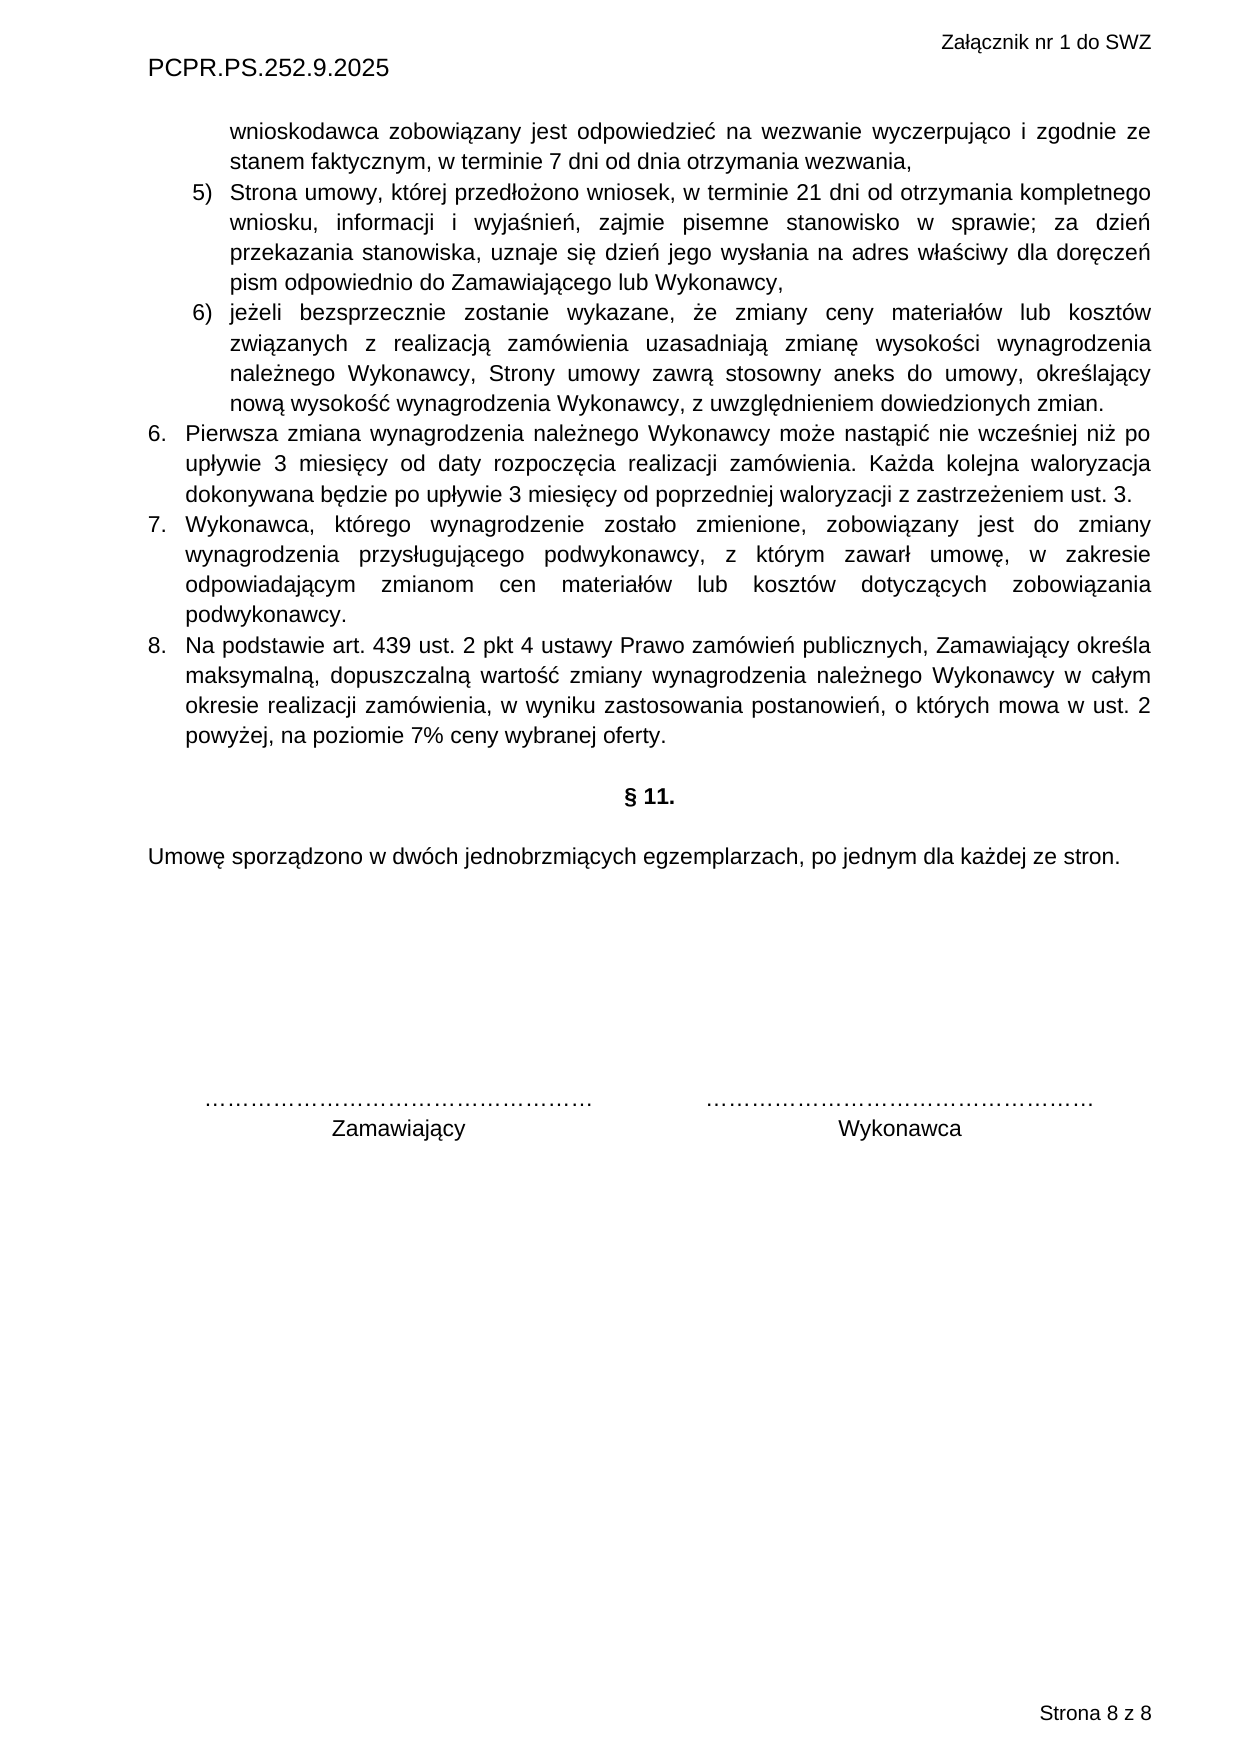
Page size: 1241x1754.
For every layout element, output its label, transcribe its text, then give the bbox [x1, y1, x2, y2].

list Wykonawca, którego wynagrodzenie zostało zmienione, zobowiązany jest do zmiany wynagrodzenia przysługującego podwykonawcy, z którym zawarł umowę, w zakresie odpowiadającym zmianom cen materiałów lub kosztów dotyczących zobowiązania podwykonawcy. [148, 511, 1152, 628]
list Na podstawie art. 439 ust. 2 pkt 4 ustawy Prawo zamówień publicznych, Zamawiający określa maksymalną, dopuszczalną wartość zmiany wynagrodzenia należnego Wykonawcy w całym okresie realizacji zamówienia, w wyniku zastosowania postanowień, o których mowa w ust. 2 powyżej, na poziomie 7% ceny wybranej oferty. [148, 632, 1152, 749]
table_cell Wykonawca [649, 1115, 1151, 1145]
list jeżeli bezsprzecznie zostanie wykazane, że zmiany ceny materiałów lub kosztów związanych z realizacją zamówienia uzasadniają zmianę wysokości wynagrodzenia należnego Wykonawcy, Strony umowy zawrą stosowny aneks do umowy, określający nową wysokość wynagrodzenia Wykonawcy, z uwzględnieniem dowiedzionych zmian. [192, 299, 1152, 416]
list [192, 118, 1152, 175]
list Pierwsza zmiana wynagrodzenia należnego Wykonawcy może nastąpić nie wcześniej niż po upływie 3 miesięcy od daty rozpoczęcia realizacji zamówienia. Każda kolejna waloryzacja dokonywana będzie po upływie 3 miesięcy od poprzedniej waloryzacji z zastrzeżeniem ust. 3. [148, 420, 1152, 507]
table_cell Zamawiający [148, 1115, 649, 1145]
table_header …………………………………………… [649, 1085, 1151, 1115]
text § 11. [148, 783, 1152, 809]
text Umowę sporządzono w dwóch jednobrzmiących egzemplarzach, po jednym dla każdej ze stron. [148, 843, 1152, 869]
table_header …………………………………………… [148, 1085, 649, 1115]
list Strona umowy, której przedłożono wniosek, w terminie 21 dni od otrzymania kompletnego wniosku, informacji i wyjaśnień, zajmie pisemne stanowisko w sprawie; za dzień przekazania stanowiska, uznaje się dzień jego wysłania na adres właściwy dla doręczeń pism odpowiednio do Zamawiającego lub Wykonawcy, [192, 178, 1152, 296]
